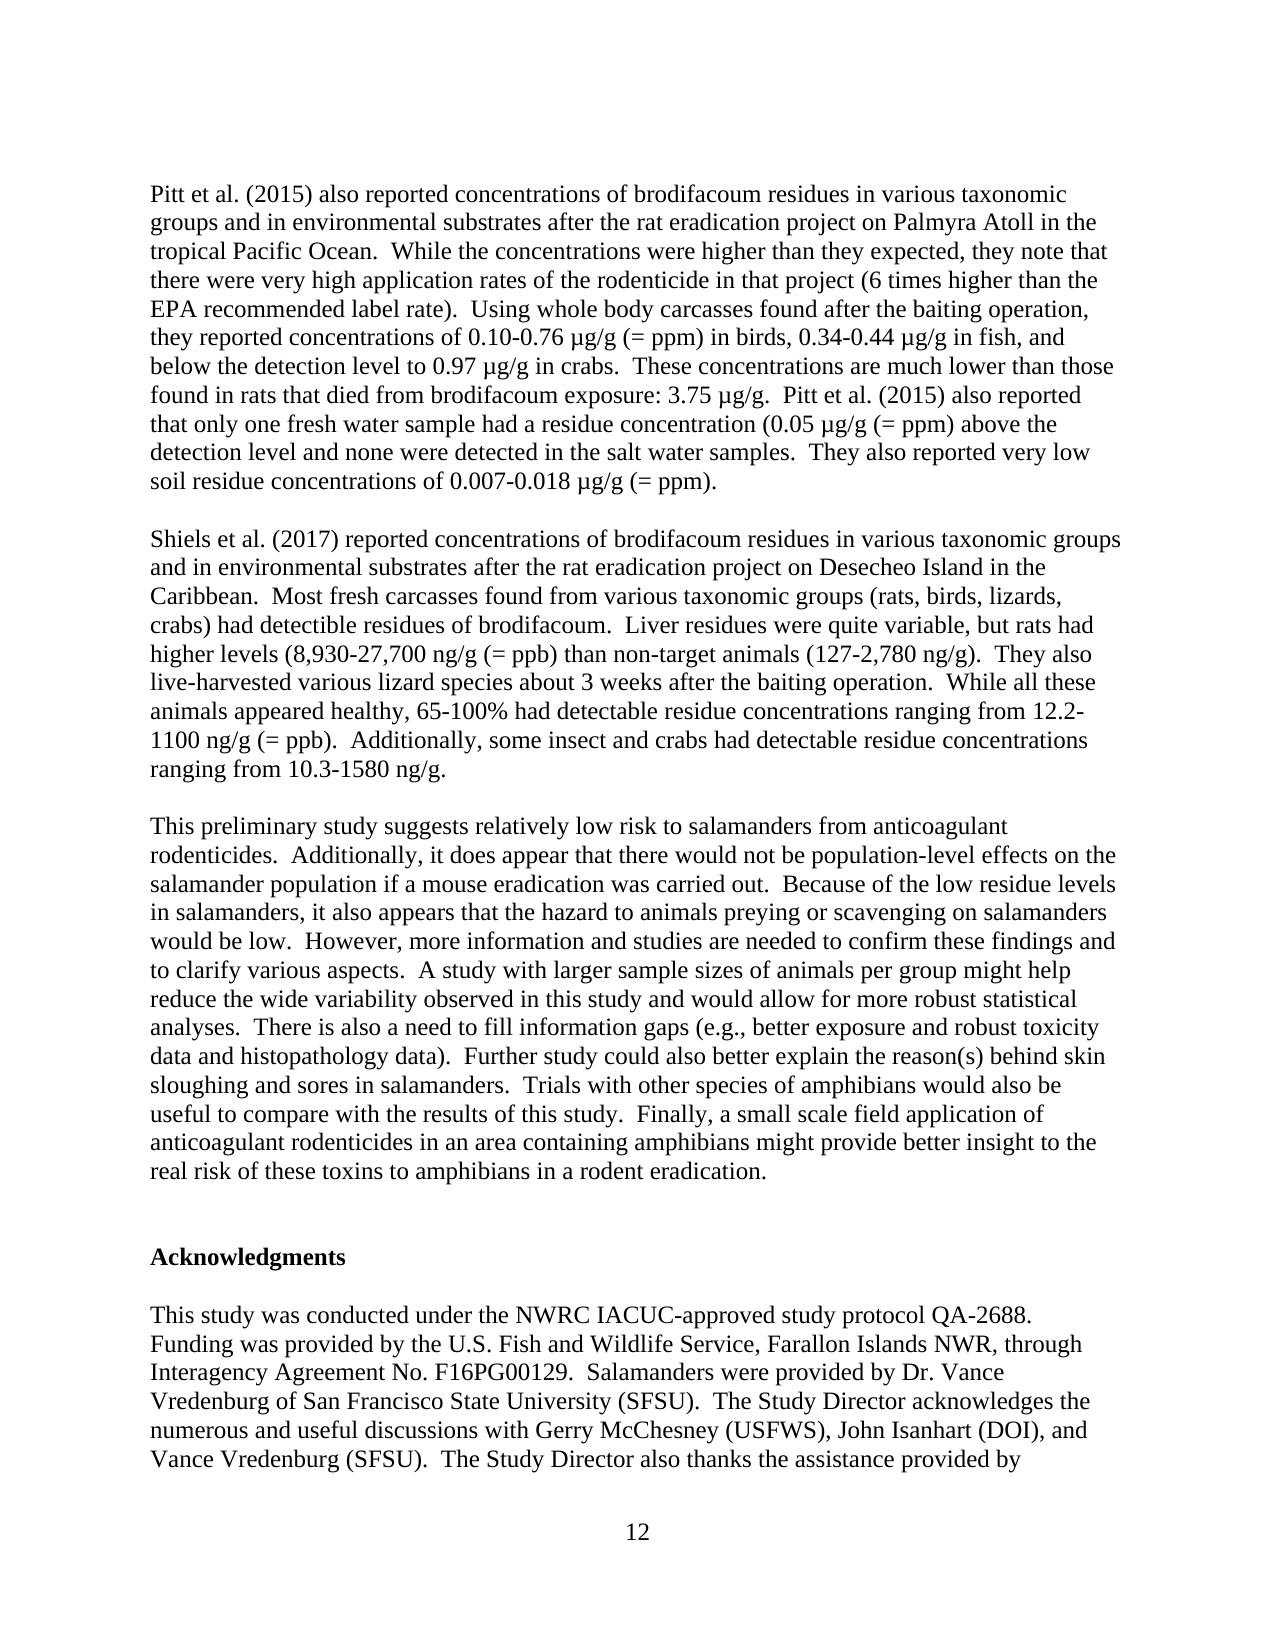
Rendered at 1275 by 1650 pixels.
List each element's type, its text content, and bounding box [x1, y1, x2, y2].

text Pitt et al. (2015) also reported concentrations of brodifacoum residues in various taxonomic groups and in environmental substrates after the rat eradication project on Palmyra Atoll in the tropical Pacific Ocean. While the concentrations were higher than they expected, they note that there were very high application rates of the rodenticide in that project (6 times higher than the EPA recommended label rate). Using whole body carcasses found after the baiting operation, they reported concentrations of 0.10-0.76 µg/g (= ppm) in birds, 0.34-0.44 µg/g in fish, and below the detection level to 0.97 µg/g in crabs. These concentrations are much lower than those found in rats that died from brodifacoum exposure: 3.75 µg/g. Pitt et al. (2015) also reported that only one fresh water sample had a residue concentration (0.05 µg/g (= ppm) above the detection level and none were detected in the salt water samples. They also reported very low soil residue concentrations of 0.007-0.018 µg/g (= ppm). [150, 179, 1125, 495]
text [150, 1300, 1125, 1472]
text This preliminary study suggests relatively low risk to salamanders from anticoagulant rodenticides. Additionally, it does appear that there would not be population-level effects on the salamander population if a mouse eradication was carried out. Because of the low residue levels in salamanders, it also appears that the hazard to animals preying or scavenging on salamanders would be low. However, more information and studies are needed to confirm these findings and to clarify various aspects. A study with larger sample sizes of animals per group might help reduce the wide variability observed in this study and would allow for more robust statistical analyses. There is also a need to fill information gaps (e.g., better exposure and robust toxicity data and histopathology data). Further study could also better explain the reason(s) behind skin sloughing and sores in salamanders. Trials with other species of amphibians would also be useful to compare with the results of this study. Finally, a small scale field application of anticoagulant rodenticides in an area containing amphibians might provide better insight to the real risk of these toxins to amphibians in a rodent eradication. [150, 811, 1125, 1185]
text Shiels et al. (2017) reported concentrations of brodifacoum residues in various taxonomic groups and in environmental substrates after the rat eradication project on Desecheo Island in the Caribbean. Most fresh carcasses found from various taxonomic groups (rats, birds, lizards, crabs) had detectible residues of brodifacoum. Liver residues were quite variable, but rats had higher levels (8,930-27,700 ng/g (= ppb) than non-target animals (127-2,780 ng/g). They also live-harvested various lizard species about 3 weeks after the baiting operation. While all these animals appeared healthy, 65-100% had detectable residue concentrations ranging from 12.2-1100 ng/g (= ppb). Additionally, some insect and crabs had detectable residue concentrations ranging from 10.3-1580 ng/g. [150, 524, 1125, 782]
text Acknowledgments [150, 1242, 1125, 1271]
